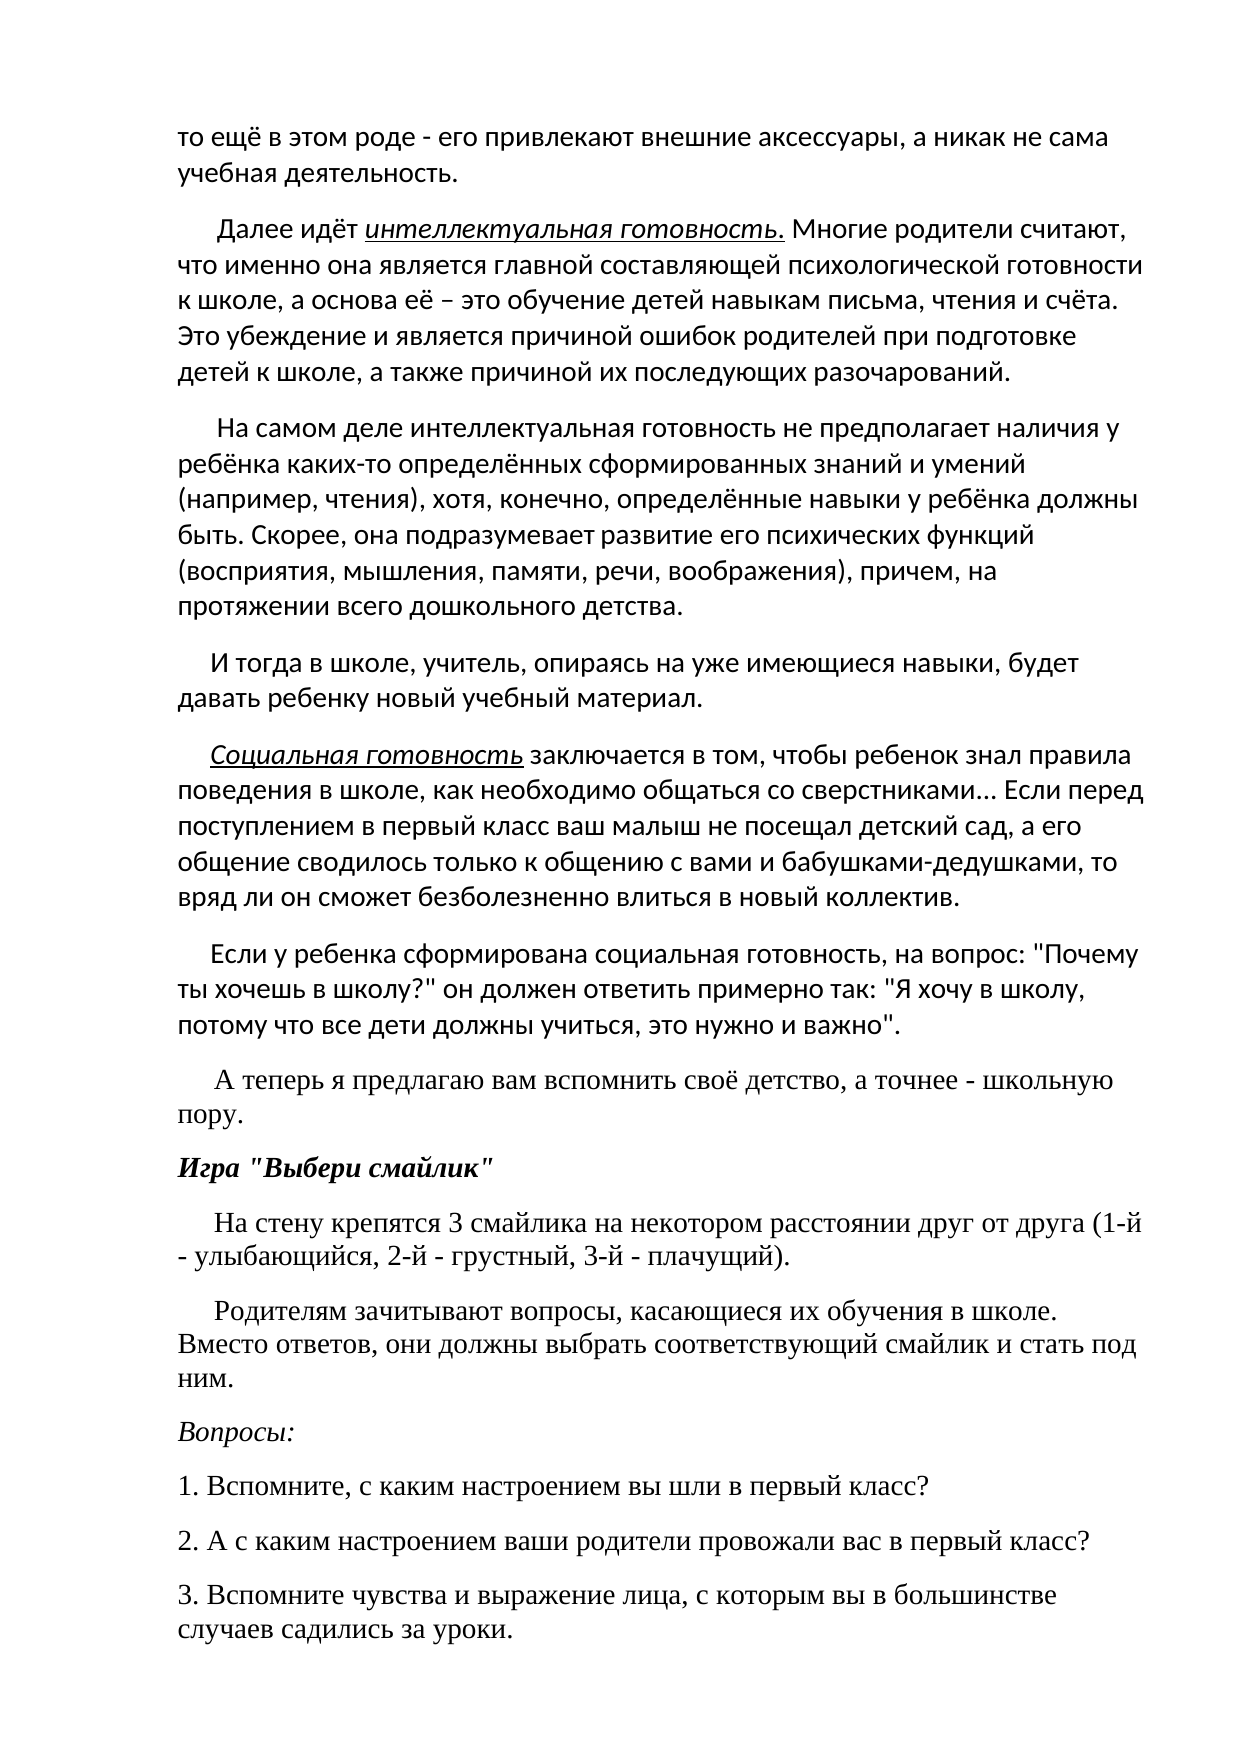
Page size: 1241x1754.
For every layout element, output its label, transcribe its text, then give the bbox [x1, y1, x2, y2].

text 3. Вспомните чувства и выражение лица, с которым вы в большинстве случаев садились за уроки. [177, 1577, 1152, 1644]
text И тогда в школе, учитель, опираясь на уже имеющиеся навыки, будет давать ребенку новый учебный материал. [177, 644, 1152, 715]
text 1. Вспомните, с каким настроением вы шли в первый класс? [177, 1468, 1152, 1502]
text А теперь я предлагаю вам вспомнить своё детство, а точнее - школьную пору. [177, 1062, 1152, 1129]
text Вопросы: [177, 1414, 1152, 1448]
text Родителям зачитывают вопросы, касающиеся их обучения в школе. Вместо ответов, они должны выбрать соответствующий смайлик и стать под ним. [177, 1293, 1152, 1393]
text Если у ребенка сформирована социальная готовность, на вопрос: "Почему ты хочешь в школу?" он должен ответить примерно так: "Я хочу в школу, потому что все дети должны учиться, это нужно и важно". [177, 935, 1152, 1042]
text Социальная готовность заключается в том, чтобы ребенок знал правила поведения в школе, как необходимо общаться со сверстниками... Если перед поступлением в первый класс ваш малыш не посещал детский сад, а его общение сводилось только к общению с вами и бабушками-дедушками, то вряд ли он сможет безболезненно влиться в новый коллектив. [177, 736, 1152, 914]
text На самом деле интеллектуальная готовность не предполагает наличия у ребёнка каких-то определённых сформированных знаний и умений (например, чтения), хотя, конечно, определённые навыки у ребёнка должны быть. Скорее, она подразумевает развитие его психических функций (восприятия, мышления, памяти, речи, воображения), причем, на протяжении всего дошкольного детства. [177, 409, 1152, 623]
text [177, 118, 1152, 189]
text 2. А с каким настроением ваши родители провожали вас в первый класс? [177, 1523, 1152, 1556]
text Игра "Выбери смайлик" [177, 1150, 1152, 1184]
text Далее идёт интеллектуальная готовность. Многие родители считают, что именно она является главной составляющей психологической готовности к школе, а основа её – это обучение детей навыкам письма, чтения и счёта. Это убеждение и является причиной ошибок родителей при подготовке детей к школе, а также причиной их последующих разочарований. [177, 210, 1152, 388]
text На стену крепятся 3 смайлика на некотором расстоянии друг от друга (1-й - улыбающийся, 2-й - грустный, 3-й - плачущий). [177, 1205, 1152, 1272]
